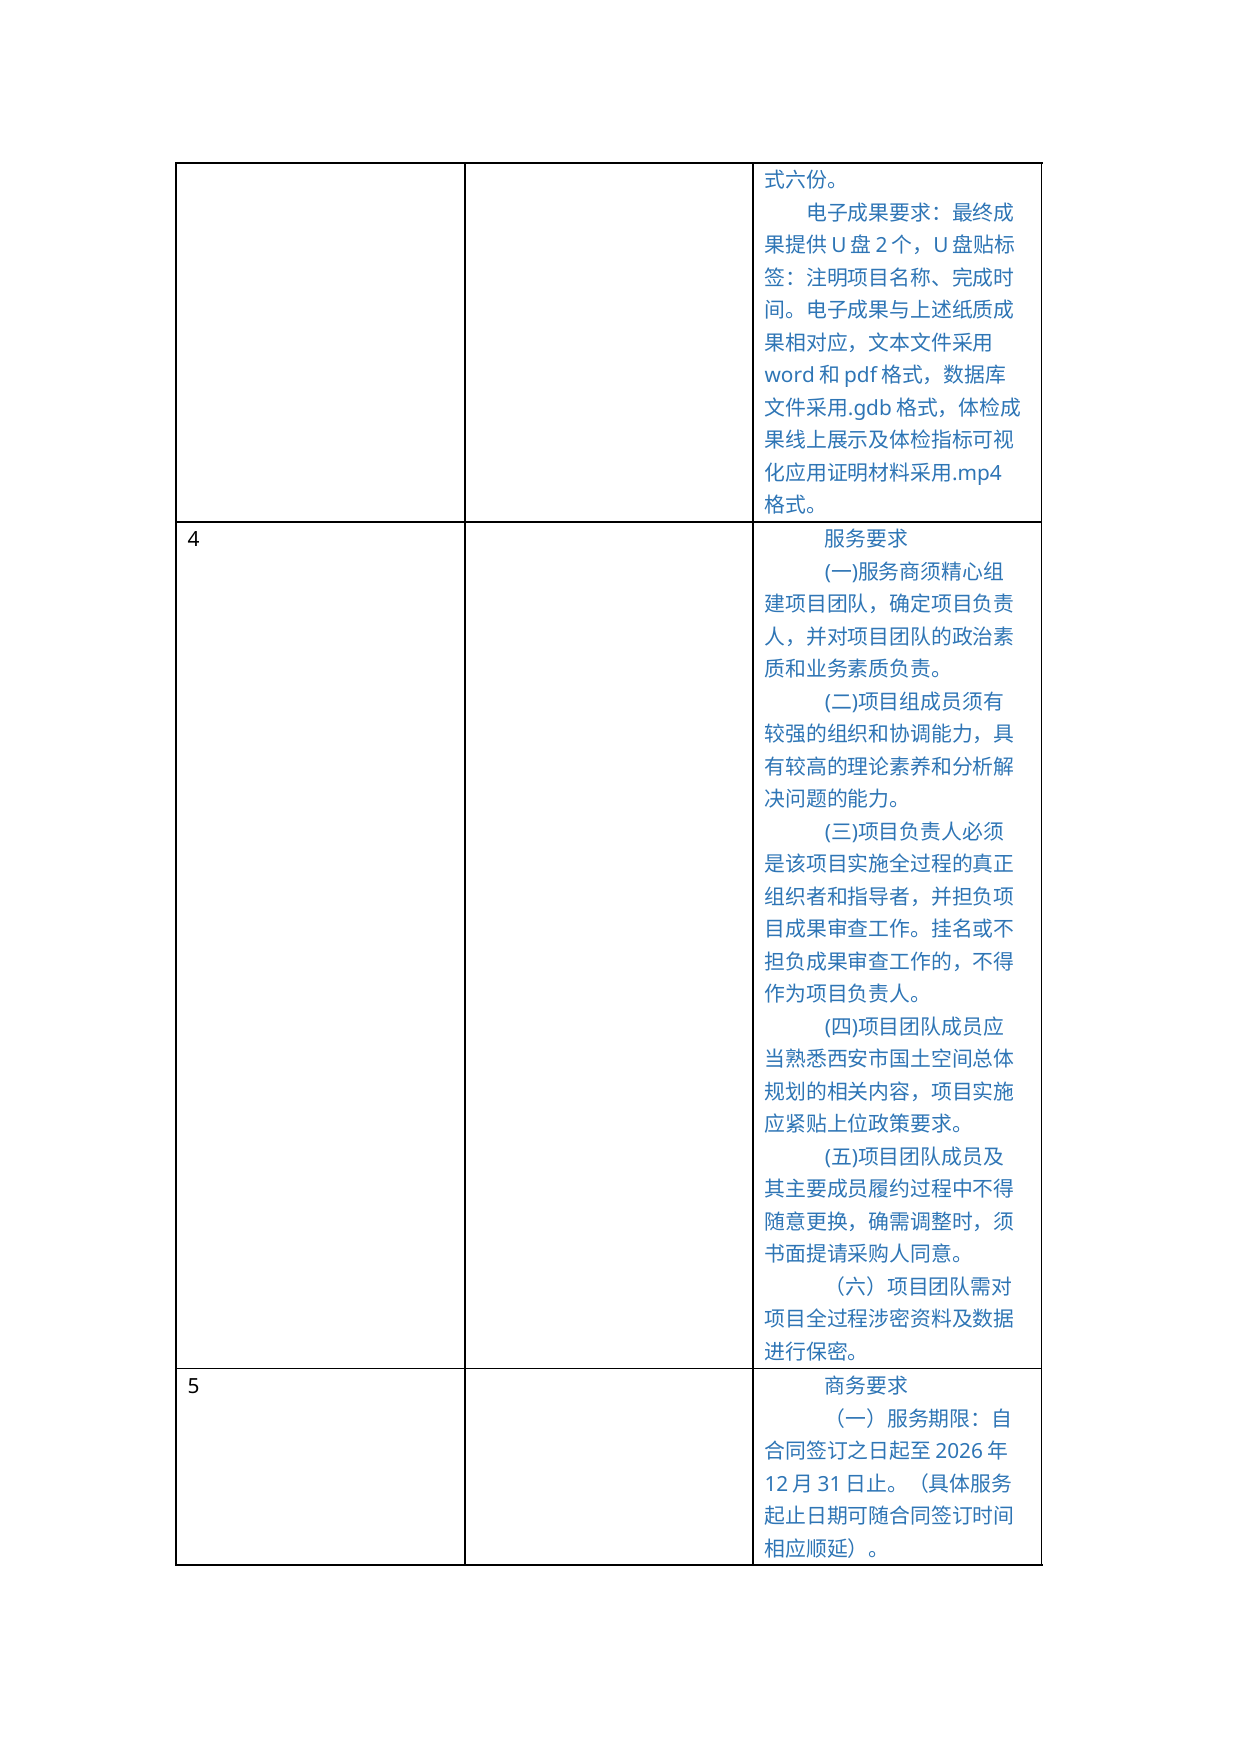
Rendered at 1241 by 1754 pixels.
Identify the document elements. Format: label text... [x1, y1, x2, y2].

table_cell [466, 1369, 752, 1564]
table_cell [754, 1369, 1041, 1564]
table_cell [466, 164, 752, 521]
table_cell 5 [177, 1369, 464, 1564]
table_cell 4 [177, 523, 464, 1368]
table_cell [466, 523, 752, 1368]
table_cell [754, 164, 1041, 521]
table_cell 服务要求 (一)服务商须精心组建项目团队，确定项目负责人，并对项目团队的政治素质和业务素质负责。 (二)项目组成员须有较强的组织和协调能力，具有较高的理论素养和分析解决问题的能力。 (三)项目负责人必须是该项目实施全过程的真正组织者和指导者，并担负项目成果审查工作。挂名或不担负成果审查工作的，不得作为项目负责人。 (四)项目团队成员应当熟悉西安市国土空间总体规划的相关内容，项目实施应紧贴上位政策要求。 (五)项目团队成员及其主要成员履约过程中不得随意更换，确需调整时，须书面提请采购人同意。 （六）项目团队需对项目全过程涉密资料及数据进行保密。 [754, 523, 1041, 1368]
table_cell 3 [177, 164, 464, 521]
